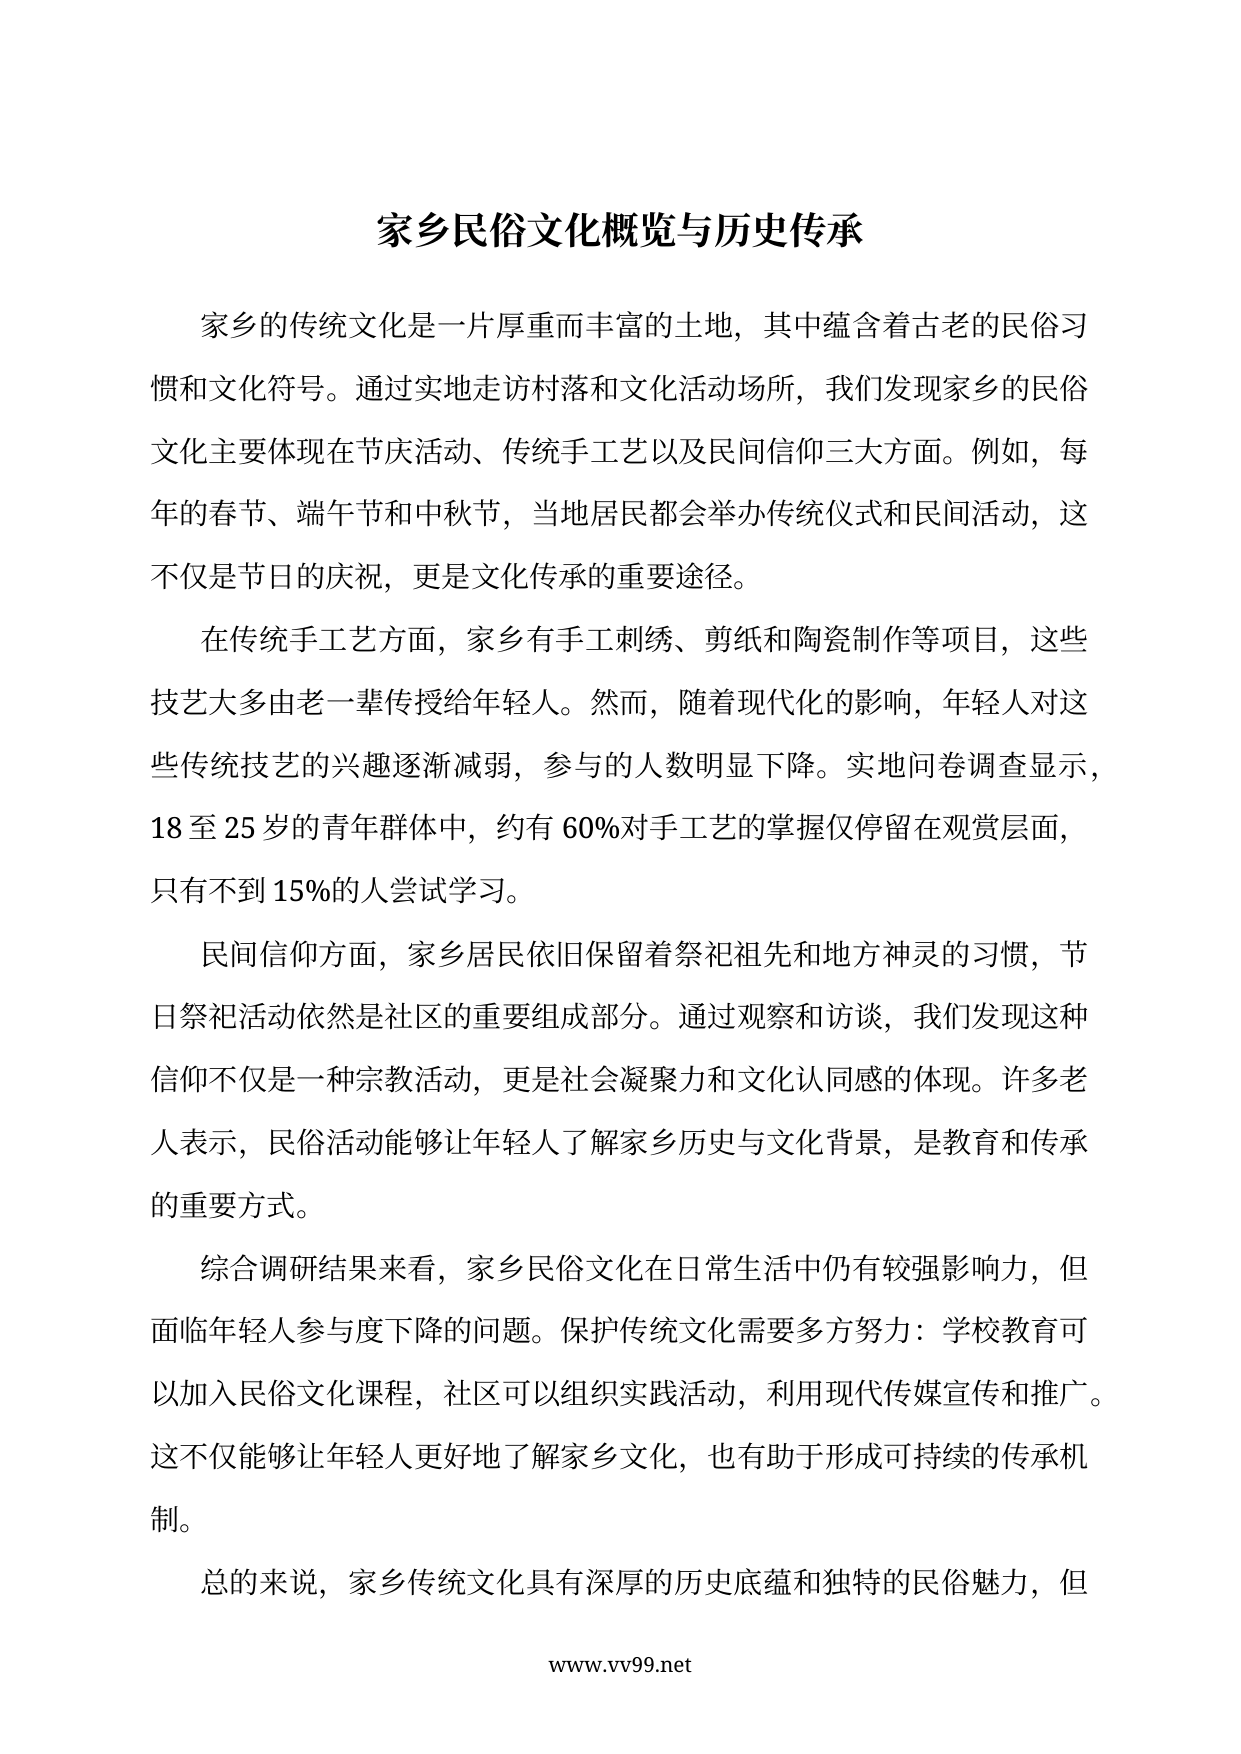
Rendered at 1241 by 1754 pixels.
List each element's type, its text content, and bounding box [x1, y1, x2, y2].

text 家乡的传统文化是一片厚重而丰富的土地，其中蕴含着古老的民俗习惯和文化符号。通过实地走访村落和文化活动场所，我们发现家乡的民俗文化主要体现在节庆活动、传统手工艺以及民间信仰三大方面。例如，每年的春节、端午节和中秋节，当地居民都会举办传统仪式和民间活动，这不仅是节日的庆祝，更是文化传承的重要途径。 [150, 303, 1090, 596]
text 在传统手工艺方面，家乡有手工刺绣、剪纸和陶瓷制作等项目，这些技艺大多由老一辈传授给年轻人。然而，随着现代化的影响，年轻人对这些传统技艺的兴趣逐渐减弱，参与的人数明显下降。实地问卷调查显示，18至25岁的青年群体中，约有60%对手工艺的掌握仅停留在观赏层面，只有不到15%的人尝试学习。 [150, 617, 1090, 910]
subtitle 家乡民俗文化概览与历史传承 [150, 201, 1090, 255]
text 综合调研结果来看，家乡民俗文化在日常生活中仍有较强影响力，但面临年轻人参与度下降的问题。保护传统文化需要多方努力：学校教育可以加入民俗文化课程，社区可以组织实践活动，利用现代传媒宣传和推广。这不仅能够让年轻人更好地了解家乡文化，也有助于形成可持续的传承机制。 [150, 1246, 1090, 1539]
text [150, 1559, 1090, 1601]
text 民间信仰方面，家乡居民依旧保留着祭祀祖先和地方神灵的习惯，节日祭祀活动依然是社区的重要组成部分。通过观察和访谈，我们发现这种信仰不仅是一种宗教活动，更是社会凝聚力和文化认同感的体现。许多老人表示，民俗活动能够让年轻人了解家乡历史与文化背景，是教育和传承的重要方式。 [150, 931, 1090, 1224]
